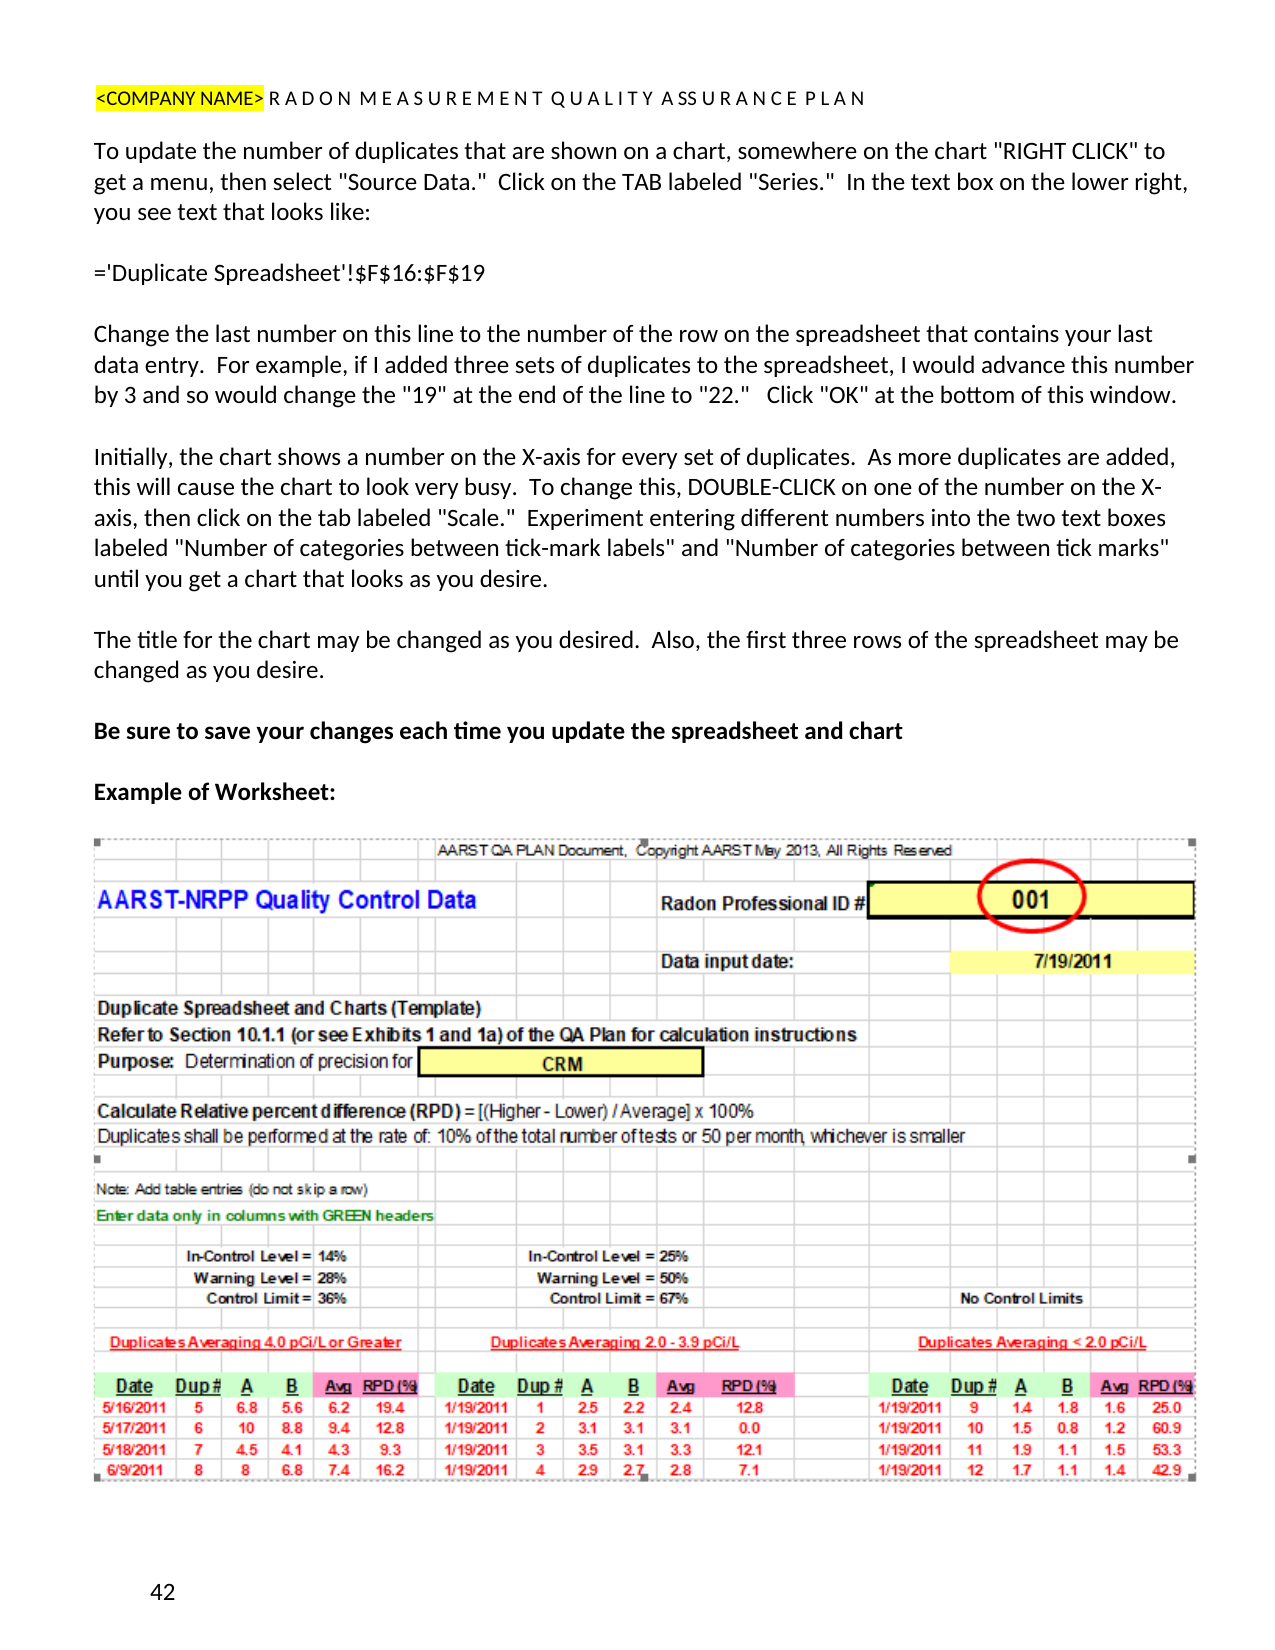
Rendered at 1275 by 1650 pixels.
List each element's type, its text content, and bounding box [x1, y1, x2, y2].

text ='Duplicate Spreadsheet'!$F$16:$F$19 [94, 258, 1200, 288]
text To update the number of duplicates that are shown on a chart, somewhere on the chart "RIGHT CLICK" to get a menu, then select "Source Data." Click on the TAB labeled "Series." In the text box on the lower right, you see text that looks like: [94, 136, 1200, 227]
picture [93, 835, 1200, 1485]
text Be sure to save your changes each time you update the spreadsheet and chart [94, 715, 1200, 746]
text Change the last number on this line to the number of the row on the spreadsheet that contains your last data entry. For example, if I added three sets of duplicates to the spreadsheet, I would advance this number by 3 and so would change the "19" at the end of the line to "22." Click "OK" at the bottom of this window. [94, 319, 1200, 410]
text Initially, the chart shows a number on the X-axis for every set of duplicates. As more duplicates are added, this will cause the chart to look very busy. To change this, DOUBLE-CLICK on one of the number on the X-axis, then click on the tab labeled "Scale." Experiment entering different numbers into the two text boxes labeled "Number of categories between tick-mark labels" and "Number of categories between tick marks" until you get a chart that looks as you desire. [94, 441, 1200, 593]
text The title for the chart may be changed as you desired. Also, the first three rows of the spreadsheet may be changed as you desire. [94, 624, 1200, 685]
text Example of Worksheet: [94, 776, 1200, 807]
